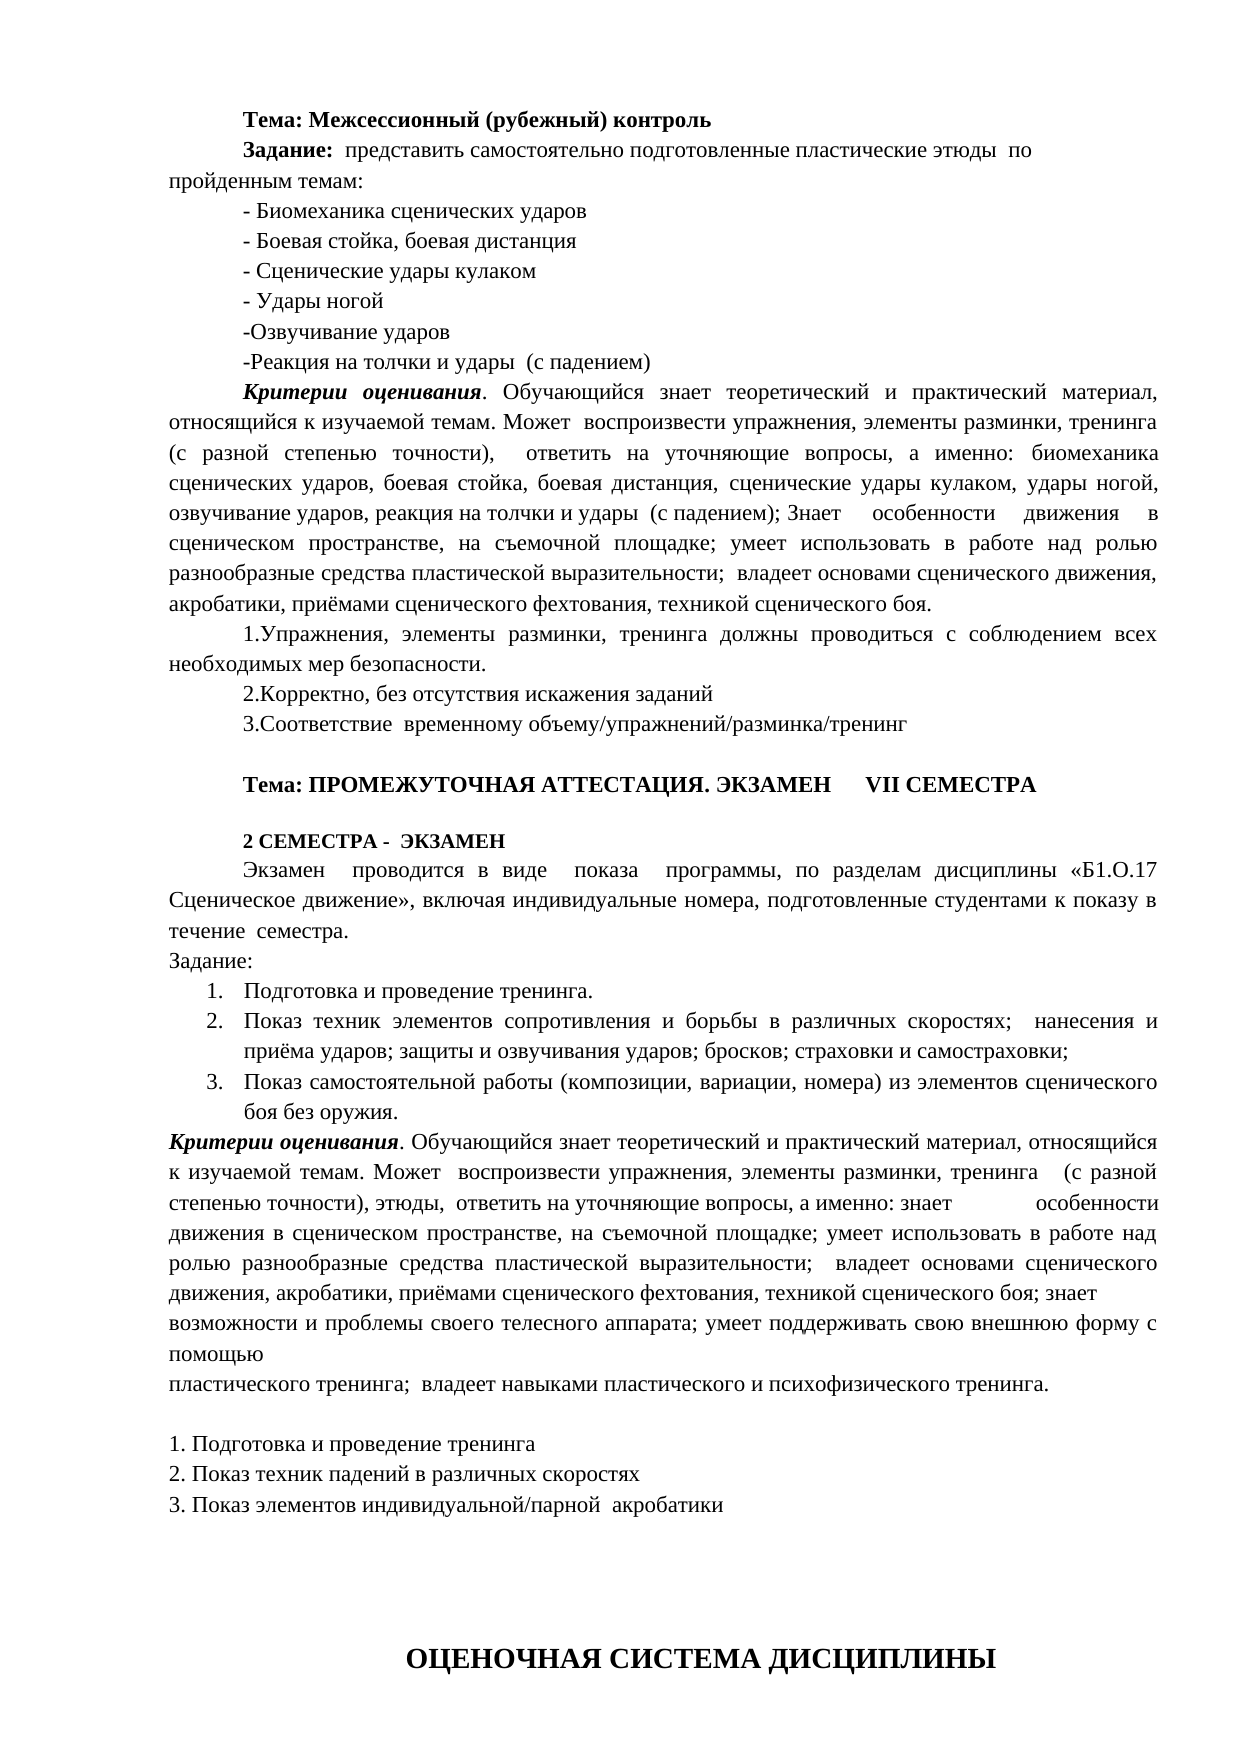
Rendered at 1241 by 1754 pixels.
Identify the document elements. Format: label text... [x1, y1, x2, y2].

text - Биомеханика сценических ударов [169, 197, 1159, 223]
text Критерии оценивания. Обучающийся знает теоретический и практический материал, относящийся к изучаемой темам. Может воспроизвести упражнения, элементы разминки, тренинга (с разной степенью точности), этюды, ответить на уточняющие вопросы, а именно: знает особенности движения в сценическом пространстве, на съемочной площадке; умеет использовать в работе над ролью разнообразные средства пластической выразительности; владеет основами сценического движения, акробатики, приёмами сценического фехтования, техникой сценического боя; знает возможности и проблемы своего телесного аппарата; умеет поддерживать свою внешнюю форму с помощью [169, 1128, 1159, 1366]
text 2 СЕМЕСТРА - ЭКЗАМЕН [169, 829, 1159, 853]
text 2.Корректно, без отсутствия искажения заданий [169, 680, 1159, 707]
text Задание: [169, 947, 1159, 973]
text -Реакция на толчки и удары (с падением) [169, 348, 1159, 374]
list Показ самостоятельной работы (композиции, вариации, номера) из элементов сценического боя без оружия. [206, 1068, 1159, 1124]
text - Боевая стойка, боевая дистанция [169, 227, 1159, 253]
text Задание: представить самостоятельно подготовленные пластические этюды по пройденным темам: [169, 136, 1159, 193]
list Подготовка и проведение тренинга. [206, 977, 1159, 1003]
text Экзамен проводится в виде показа программы, по разделам дисциплины «Б1.О.17 Сценическое движение», включая индивидуальные номера, подготовленные студентами к показу в течение семестра. [169, 856, 1159, 943]
text 3.Соответствие временному объему/упражнений/разминка/тренинг [169, 710, 1159, 737]
list Показ техник элементов сопротивления и борьбы в различных скоростях; нанесения и приёма ударов; защиты и озвучивания ударов; бросков; страховки и самостраховки; [206, 1007, 1159, 1064]
text - Сценические удары кулаком [169, 257, 1159, 284]
text 1.Упражнения, элементы разминки, тренинга должны проводиться с соблюдением всех необходимых мер безопасности. [169, 620, 1159, 676]
text Тема: Межсессионный (рубежный) контроль [169, 106, 1159, 133]
text Тема: ПРОМЕЖУТОЧНАЯ АТТЕСТАЦИЯ. ЭКЗАМЕН VII СЕМЕСТРА [169, 771, 1159, 797]
text 3. Показ элементов индивидуальной/парной акробатики [169, 1491, 1159, 1517]
text ОЦЕНОЧНАЯ СИСТЕМА ДИСЦИПЛИНЫ [169, 1642, 1159, 1675]
text 1. Подготовка и проведение тренинга [169, 1430, 1159, 1457]
text -Озвучивание ударов [169, 318, 1159, 344]
text Критерии оценивания. Обучающийся знает теоретический и практический материал, относящийся к изучаемой темам. Может воспроизвести упражнения, элементы разминки, тренинга (с разной степенью точности), ответить на уточняющие вопросы, а именно: биомеханика сценических ударов, боевая стойка, боевая дистанция, сценические удары кулаком, удары ногой, озвучивание ударов, реакция на толчки и удары (с падением); Знает особенности движения в сценическом пространстве, на съемочной площадке; умеет использовать в работе над ролью разнообразные средства пластической выразительности; владеет основами сценического движения, акробатики, приёмами сценического фехтования, техникой сценического боя. [169, 378, 1159, 616]
text 2. Показ техник падений в различных скоростях [169, 1460, 1159, 1487]
text - Удары ногой [169, 287, 1159, 314]
text пластического тренинга; владеет навыками пластического и психофизического тренинга. [169, 1370, 1159, 1396]
